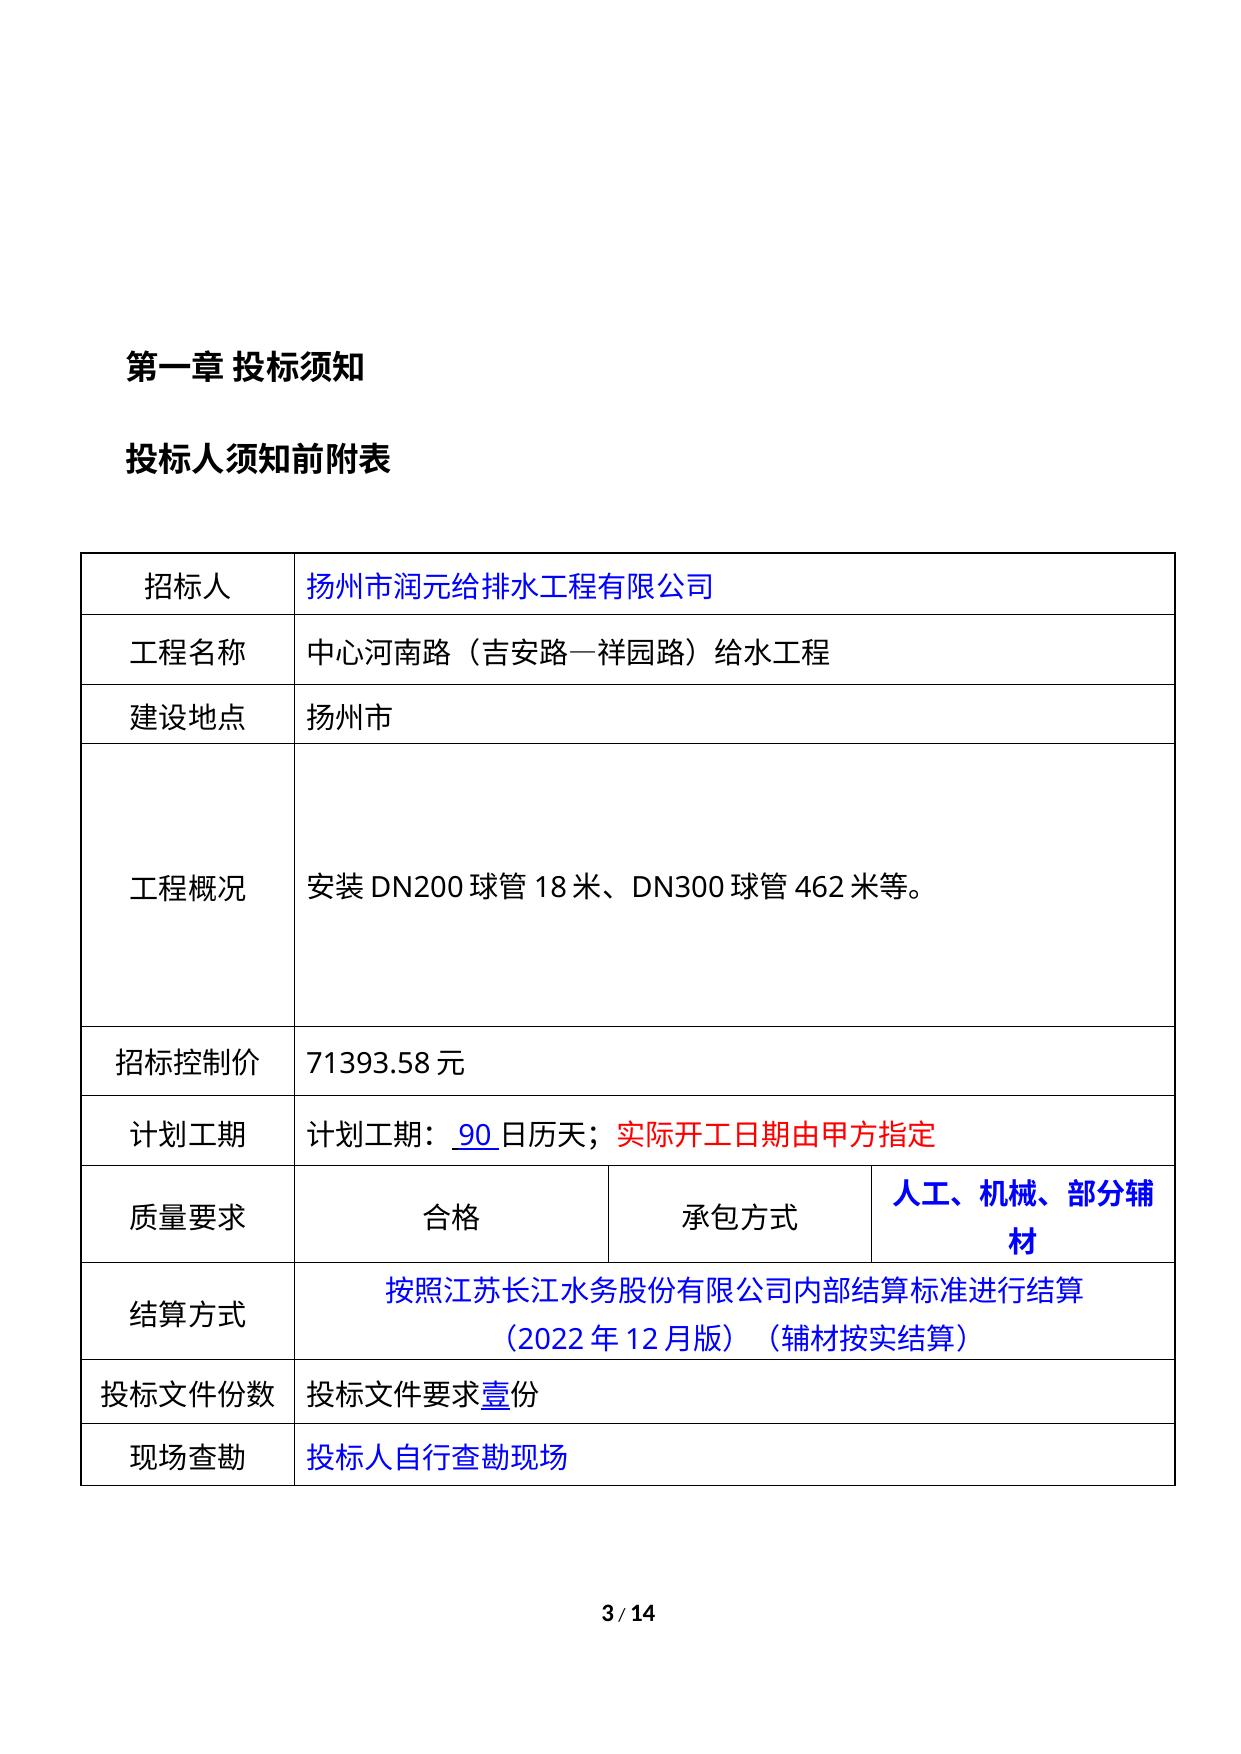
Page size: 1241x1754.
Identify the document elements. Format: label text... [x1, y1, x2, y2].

table_cell 质量要求 [82, 1166, 294, 1262]
table_cell 投标文件要求壹份 [295, 1360, 1174, 1423]
table_cell 招标控制价 [82, 1027, 294, 1095]
table_cell 计划工期 [82, 1096, 294, 1165]
table_cell 建设地点 [82, 685, 294, 743]
table_cell 71393.58元 [295, 1027, 1174, 1095]
table_cell 工程概况 [82, 744, 294, 1026]
table_cell 结算方式 [82, 1263, 294, 1359]
table_cell 计划工期： 90 日历天；实际开工日期由甲方指定 [295, 1096, 1174, 1165]
title 第一章 投标须知 [125, 333, 1131, 398]
table_cell 投标文件份数 [82, 1360, 294, 1423]
table_cell 投标人自行查勘现场 [295, 1424, 1174, 1485]
table_cell 现场查勘 [82, 1424, 294, 1485]
table_cell 合格 [295, 1166, 608, 1262]
table_cell 中心河南路（吉安路—祥园路）给水工程 [295, 615, 1174, 683]
table_cell 人工、机械、部分辅材 [872, 1166, 1174, 1262]
table_header 招标人 [82, 554, 294, 613]
table_cell 扬州市 [295, 685, 1174, 743]
table_cell 承包方式 [609, 1166, 871, 1262]
table_cell 安装DN200球管18米、DN300球管462米等。 [295, 744, 1174, 1026]
table_cell 工程名称 [82, 615, 294, 683]
table_header 扬州市润元给排水工程有限公司 [295, 554, 1174, 613]
table_cell 按照江苏长江水务股份有限公司内部结算标准进行结算 （2022年12月版）（辅材按实结算） [295, 1263, 1174, 1359]
subtitle 投标人须知前附表 [125, 425, 1131, 490]
